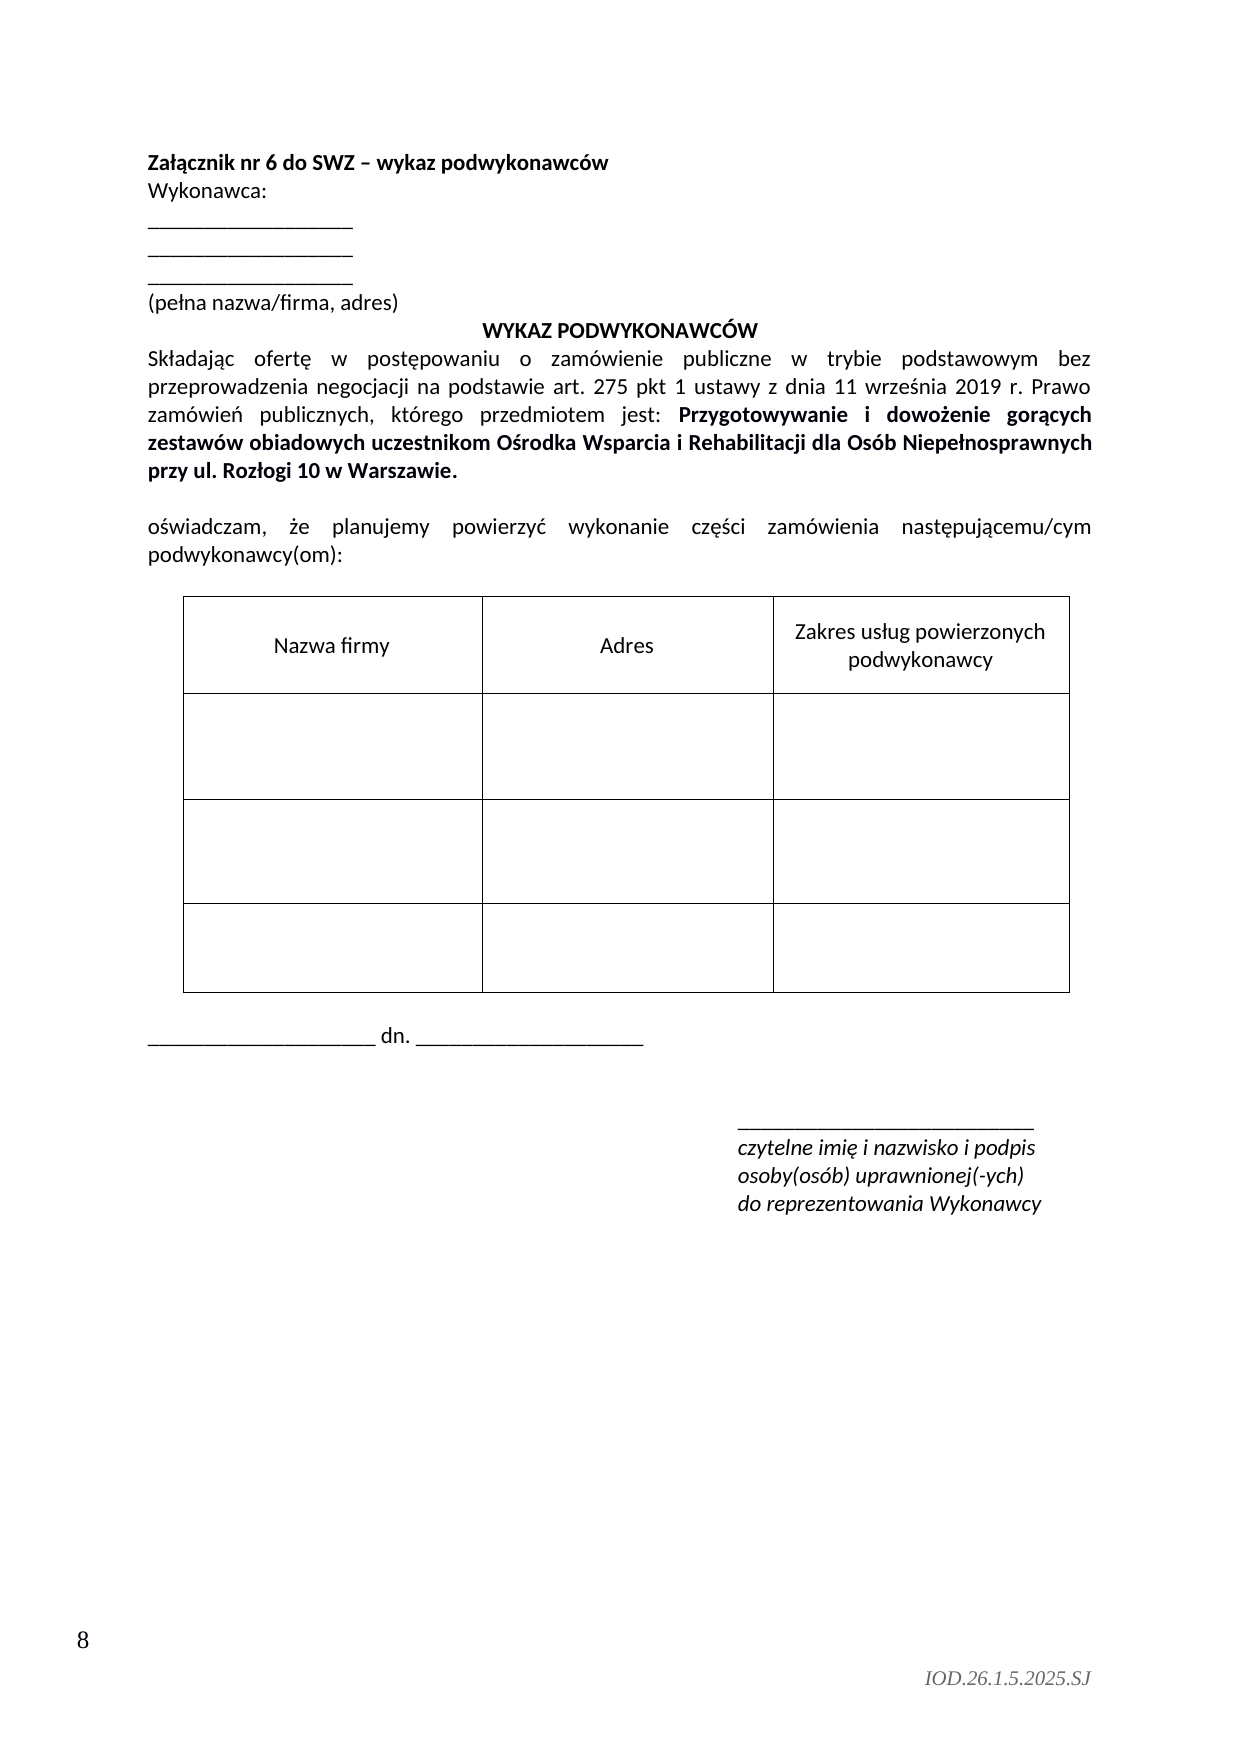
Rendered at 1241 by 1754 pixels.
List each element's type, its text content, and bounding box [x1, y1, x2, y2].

text osoby(osób) uprawnionej(-ych) [664, 1161, 1092, 1189]
text __________________ [148, 204, 1092, 232]
text do reprezentowania Wykonawcy [664, 1189, 1092, 1217]
text WYKAZ PODWYKONAWCÓW [148, 316, 1092, 344]
table_cell [184, 694, 482, 798]
text Składając ofertę w postępowaniu o zamówienie publiczne w trybie podstawowym bez przeprowadzenia negocjacji na podstawie art. 275 pkt 1 ustawy z dnia 11 września 2019 r. Prawo zamówień publicznych, którego przedmiotem jest: Przygotowywanie i dowożenie gorących zestawów obiadowych uczestnikom Ośrodka Wsparcia i Rehabilitacji dla Osób Niepełnosprawnych przy ul. Rozłogi 10 w Warszawie. [148, 344, 1092, 484]
table_cell [483, 800, 773, 903]
table_cell [483, 904, 773, 992]
text oświadczam, że planujemy powierzyć wykonanie części zamówienia następującemu/cym podwykonawcy(om): [148, 512, 1092, 568]
table_cell [774, 800, 1069, 903]
text (pełna nazwa/firma, adres) [148, 288, 1092, 316]
table_cell [184, 904, 482, 992]
text __________________________ [701, 1105, 1092, 1133]
text __________________ [148, 260, 1092, 288]
table_cell [483, 694, 773, 798]
table_header Zakres usług powierzonych podwykonawcy [774, 597, 1069, 693]
text __________________ [148, 232, 1092, 260]
table_header Adres [483, 597, 773, 693]
table_cell [774, 694, 1069, 798]
table_header Nazwa firmy [184, 597, 482, 693]
text czytelne imię i nazwisko i podpis [516, 1133, 1092, 1161]
text Załącznik nr 6 do SWZ – wykaz podwykonawców [148, 148, 1092, 176]
table_cell [184, 800, 482, 903]
text Wykonawca: [148, 176, 1092, 204]
table_cell [774, 904, 1069, 992]
text ____________________ dn. ____________________ [148, 1021, 1092, 1049]
